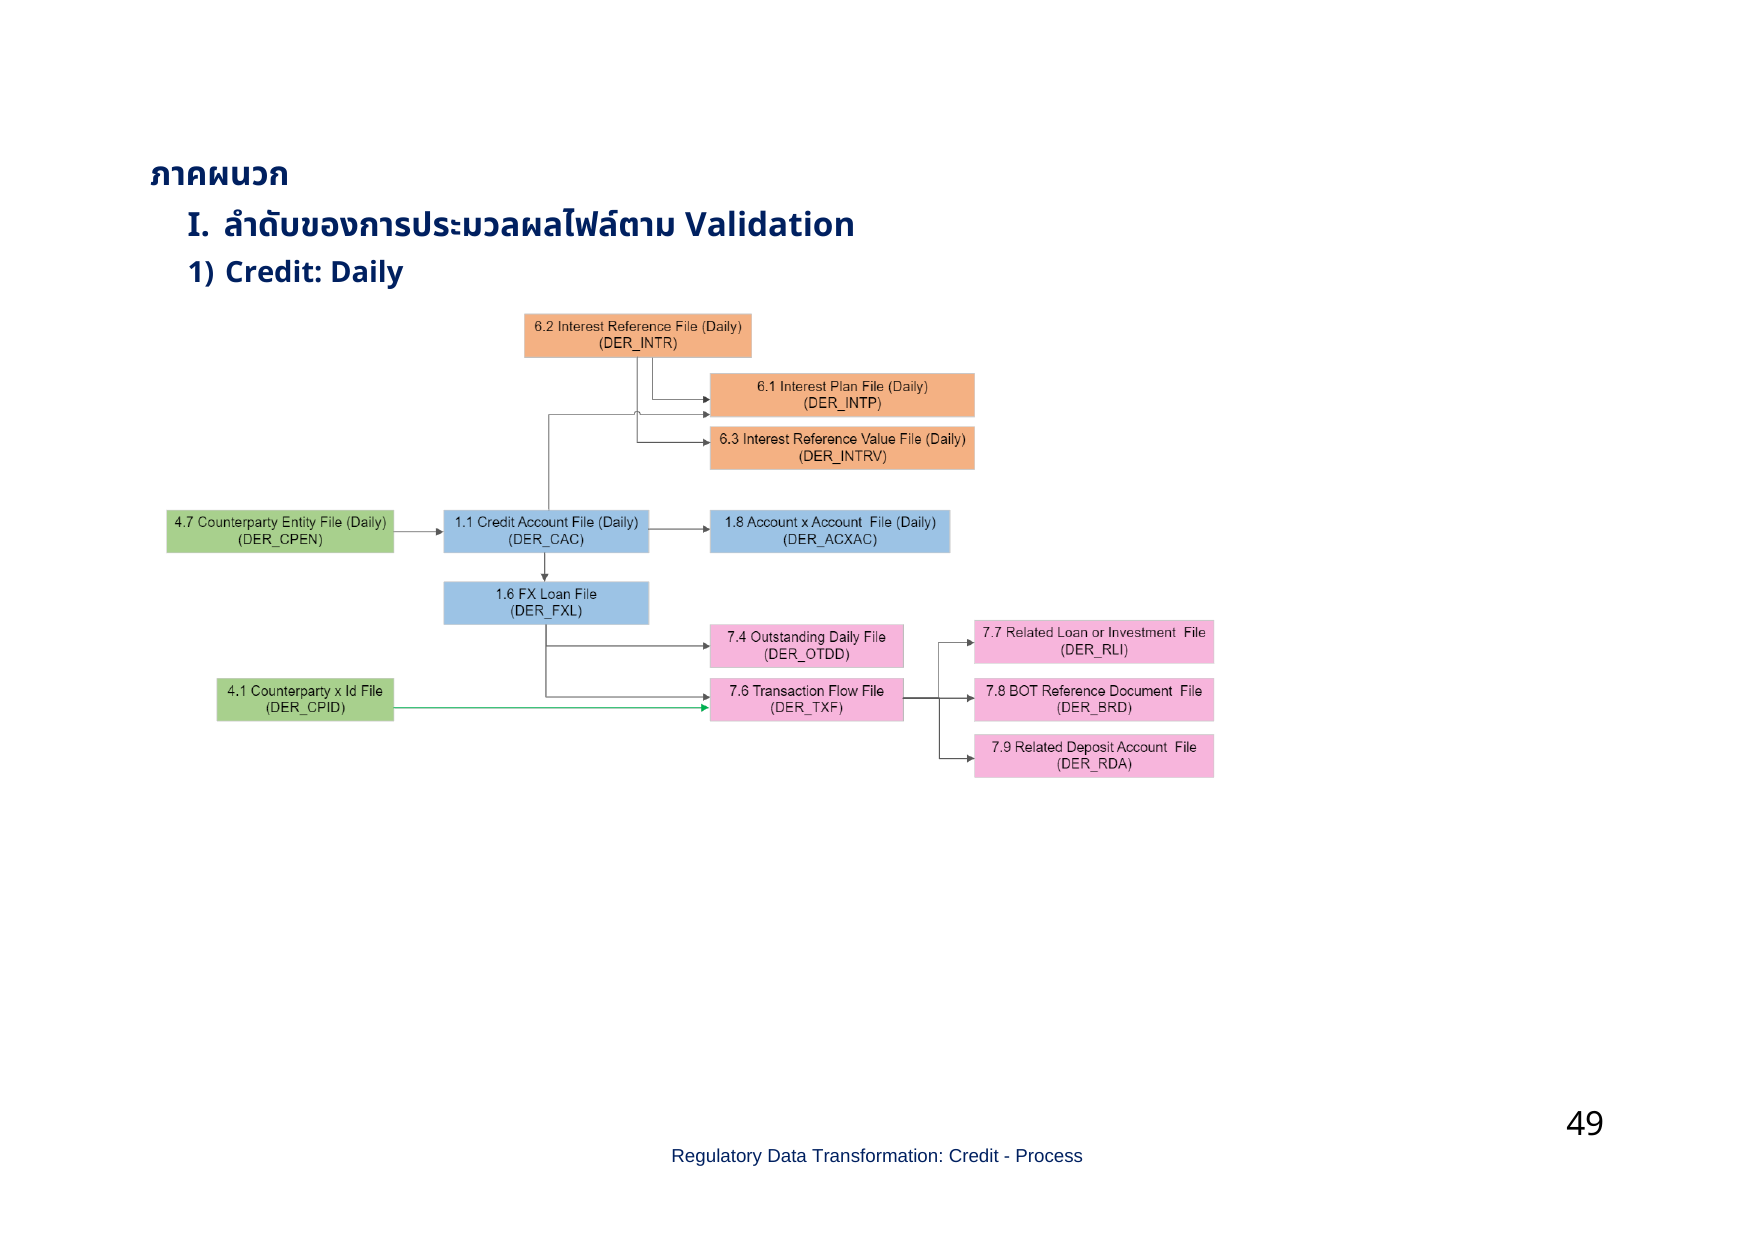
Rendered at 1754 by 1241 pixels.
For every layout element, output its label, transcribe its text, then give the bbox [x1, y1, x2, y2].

subtitle ลำดับของการประมวลผลไฟล์ตาม Validation [187, 200, 1604, 251]
list Credit: Daily [187, 251, 1604, 291]
subtitle ภาคผนวก [150, 150, 1604, 200]
picture [158, 310, 1222, 781]
